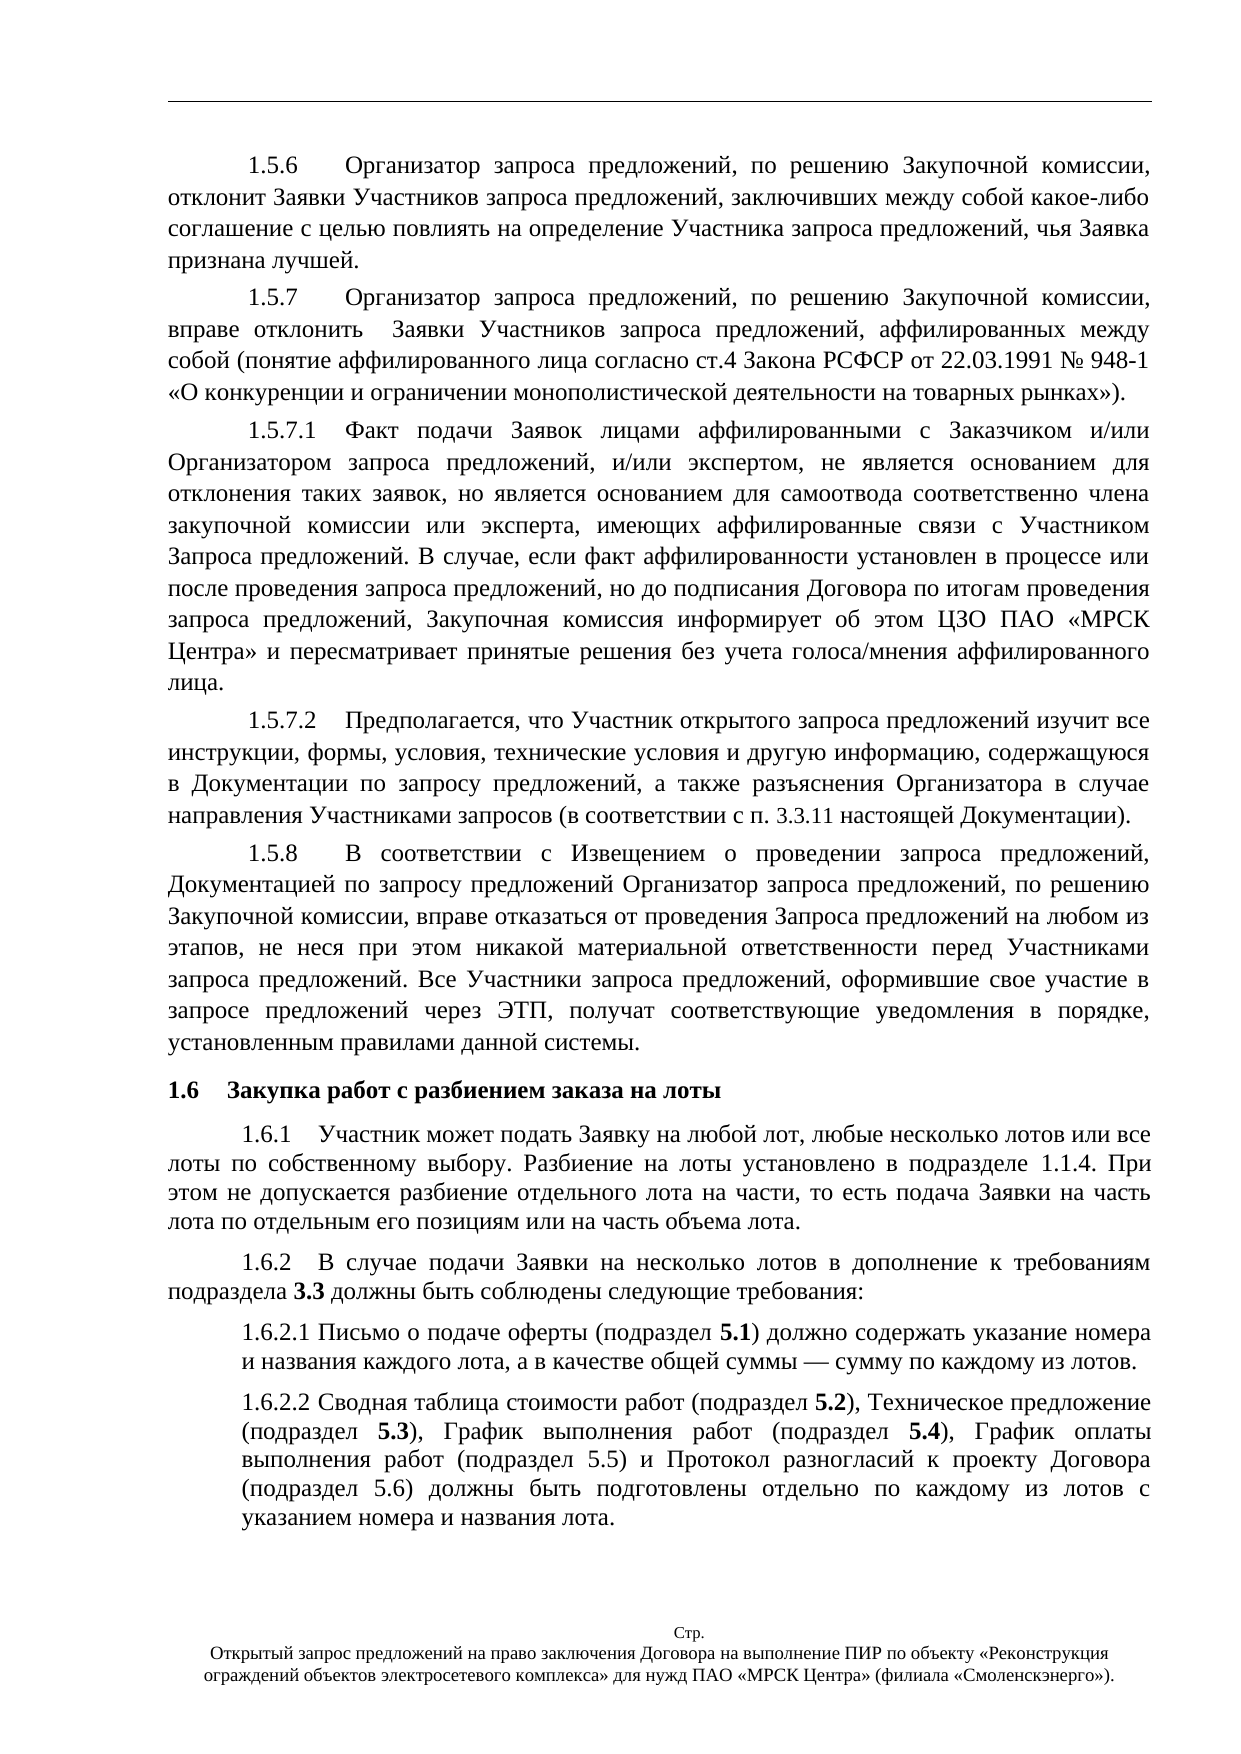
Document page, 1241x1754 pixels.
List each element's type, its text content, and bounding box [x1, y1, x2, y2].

subtitle Участник может подать Заявку на любой лот, любые несколько лотов или все лоты по собственному выбору. Разбиение на лоты установлено в подразделе 1.1.4. При этом не допускается разбиение отдельного лота на части, то есть подача Заявки на часть лота по отдельным его позициям или на часть объема лота. [168, 1119, 1152, 1234]
list Предполагается, что Участник открытого запроса предложений изучит все инструкции, формы, условия, технические условия и другую информацию, содержащуюся в Документации по запросу предложений, а также разъяснения Организатора в случае направления Участниками запросов (в соответствии с п. 3.3.11 настоящей Документации). [168, 705, 1150, 829]
list В соответствии с Извещением о проведении запроса предложений, Документацией по запросу предложений Организатор запроса предложений, по решению Закупочной комиссии, вправе отказаться от проведения Запроса предложений на любом из этапов, не неся при этом никакой материальной ответственности перед Участниками запроса предложений. Все Участники запроса предложений, оформившие свое участие в запросе предложений через ЭТП, получат соответствующие уведомления в порядке, установленным правилами данной системы. [168, 838, 1150, 1056]
list Организатор запроса предложений, по решению Закупочной комиссии, отклонит Заявки Участников запроса предложений, заключивших между собой какое-либо соглашение с целью повлиять на определение Участника запроса предложений, чья Заявка признана лучшей. [168, 150, 1150, 273]
list Организатор запроса предложений, по решению Закупочной комиссии, вправе отклонить Заявки Участников запроса предложений, аффилированных между собой (понятие аффилированного лица согласно ст.4 Закона РСФСР от 22.03.1991 № 948-1 «О конкуренции и ограничении монополистической деятельности на товарных рынках»). [168, 282, 1150, 406]
subtitle Письмо о подаче оферты (подраздел 5.1) должно содержать указание номера и названия каждого лота, а в качестве общей суммы — сумму по каждому из лотов. [241, 1317, 1152, 1374]
subtitle Закупка работ с разбиением заказа на лоты [168, 1075, 1152, 1104]
list Факт подачи Заявок лицами аффилированными с Заказчиком и/или Организатором запроса предложений, и/или экспертом, не является основанием для отклонения таких заявок, но является основанием для самоотвода соответственно члена закупочной комиссии или эксперта, имеющих аффилированные связи с Участником Запроса предложений. В случае, если факт аффилированности установлен в процессе или после проведения запроса предложений, но до подписания Договора по итогам проведения запроса предложений, Закупочная комиссия информирует об этом ЦЗО ПАО «МРСК Центра» и пересматривает принятые решения без учета голоса/мнения аффилированного лица. [168, 415, 1150, 696]
subtitle Сводная таблица стоимости работ (подраздел 5.2), Техническое предложение (подраздел 5.3), График выполнения работ (подраздел 5.4), График оплаты выполнения работ (подраздел 5.5) и Протокол разногласий к проекту Договора (подраздел 5.6) должны быть подготовлены отдельно по каждому из лотов с указанием номера и названия лота. [241, 1387, 1152, 1531]
subtitle В случае подачи Заявки на несколько лотов в дополнение к требованиям подраздела 3.3 должны быть соблюдены следующие требования: [168, 1247, 1152, 1304]
